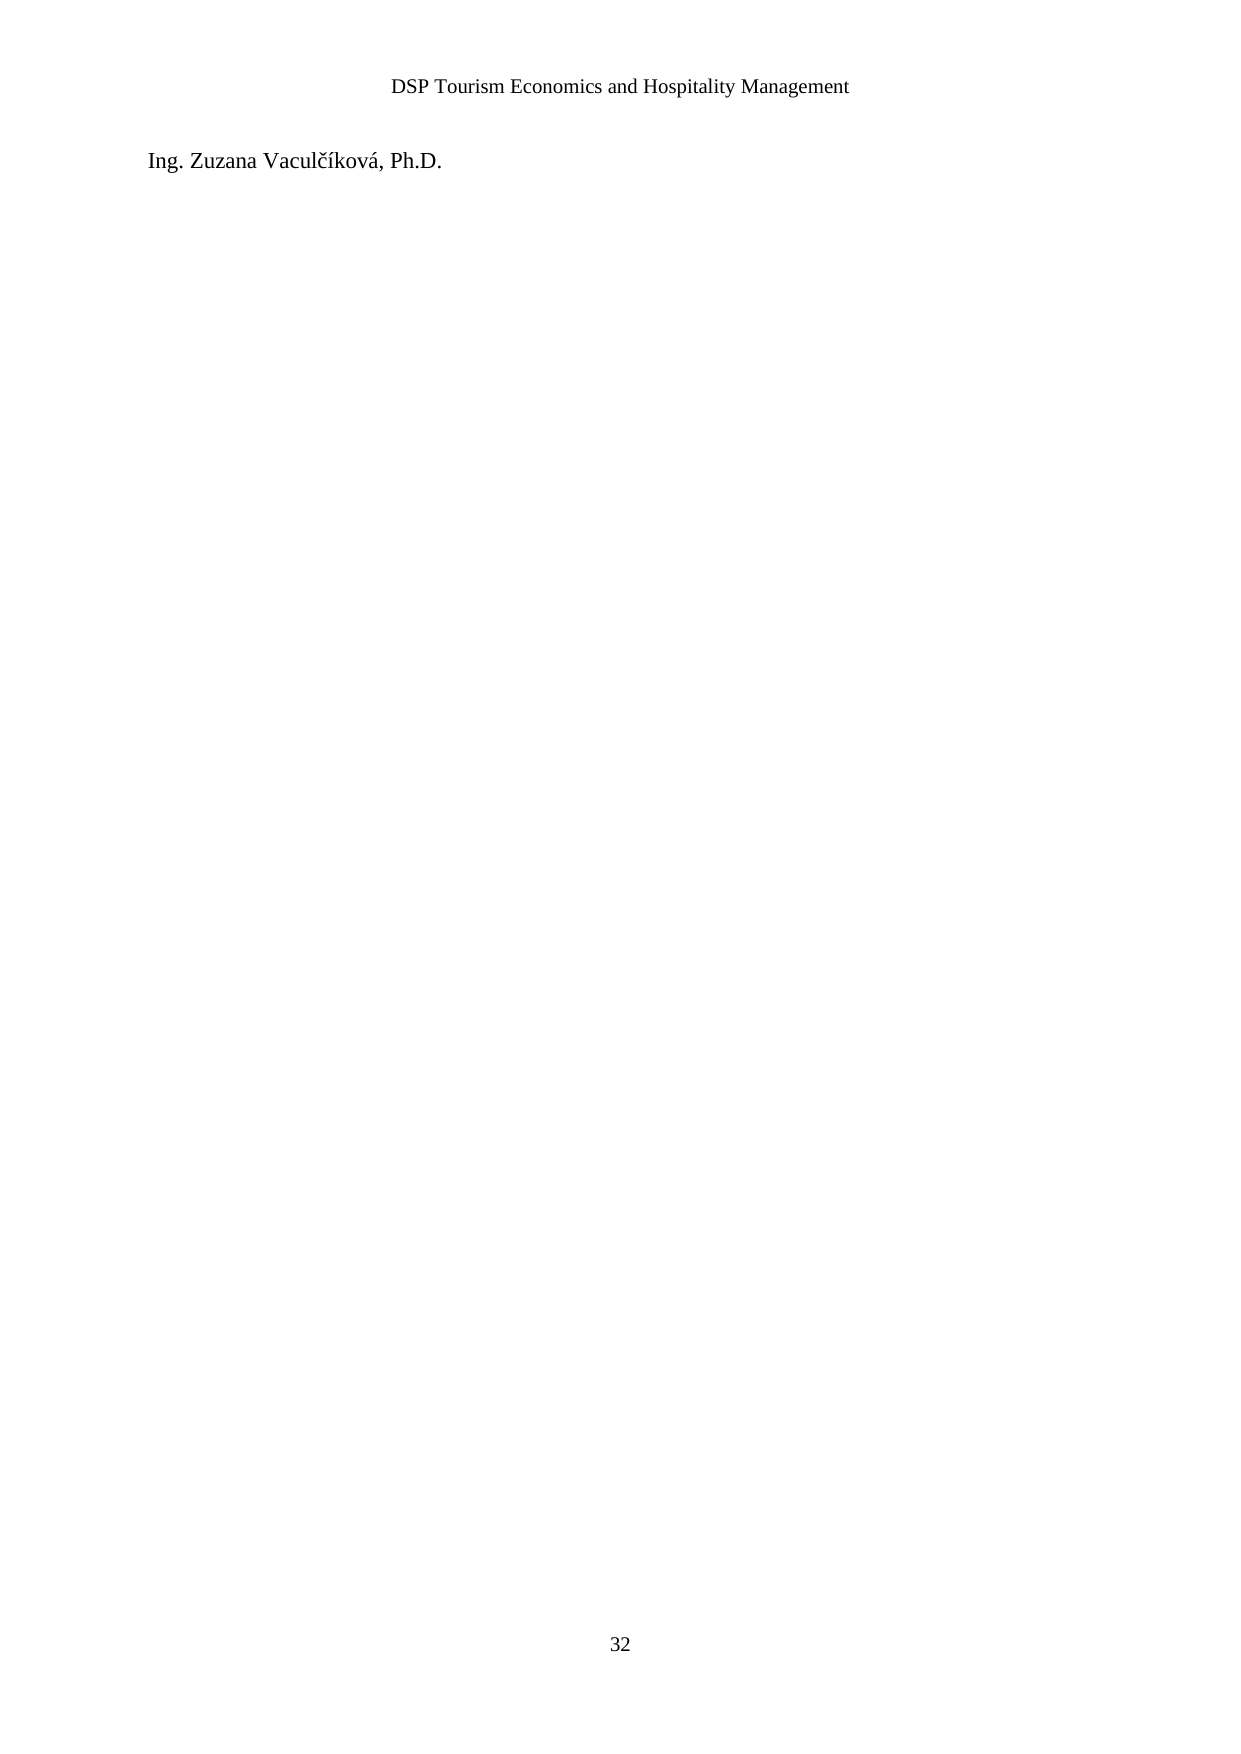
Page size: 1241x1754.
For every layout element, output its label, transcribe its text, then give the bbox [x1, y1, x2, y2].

text Ing. Zuzana Vaculčíková, Ph.D. [148, 148, 1093, 174]
